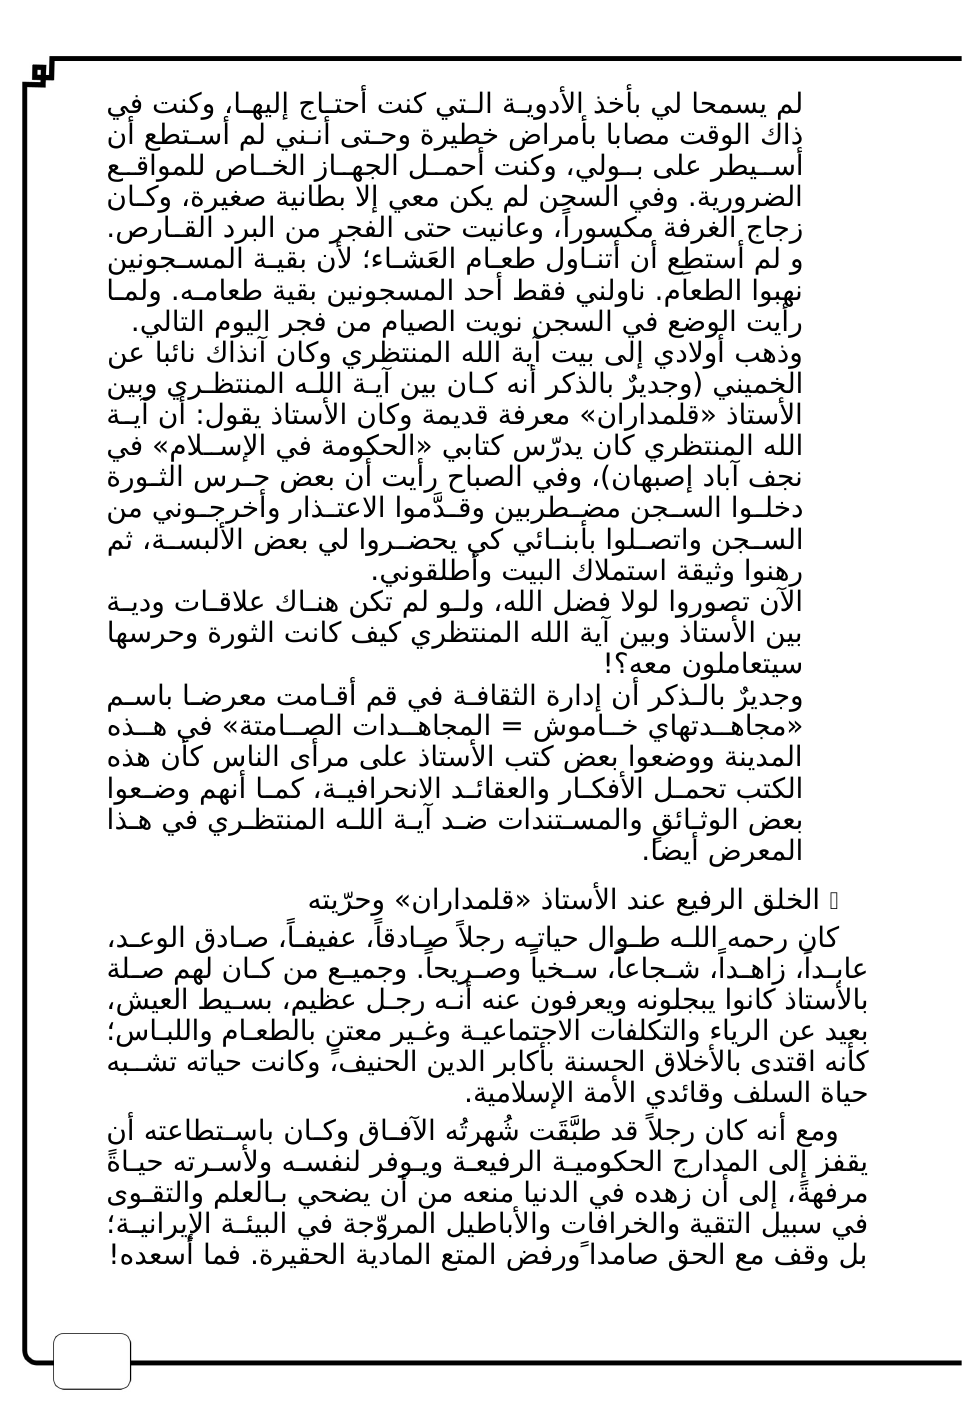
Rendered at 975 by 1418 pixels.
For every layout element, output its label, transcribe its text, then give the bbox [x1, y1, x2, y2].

text وجديرٌ بالذكر أن إدارة الثقافة في قم أقامت معرضا باسم «مجاهدتهاي خاموش = المجاهدات الصامتة» في هذه المدينة ووضعوا بعض كتب الأستاذ على مرأى الناس كأن هذه الكتب تحمل الأفكار والعقائد الانحرافية، كما أنهم وضعوا بعض الوثائق والمستندات ضد آية الله المنتظري في هذا المعرض أيضاً. [106, 680, 804, 867]
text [106, 89, 804, 338]
text الخلق الرفيع عند الأستاذ «قلمداران» وحرّيته [106, 883, 869, 916]
text كان رحمه الله طوال حياته رجلاً صادقاً، عفيفاً، صادق الوعد، عابداً، زاهداً، شجاعاً، سخياً وصريحاً. وجميع من كان لهم صلة بالأستاذ كانوا يبجلونه ويعرفون عنه أنه رجل عظيم، بسيط العيش، بعيد عن الرياء والتكلفات الاجتماعية وغير معتنٍ بالطعام واللباس؛ كأنه اقتدى بالأخلاق الحسنة بأكابر الدين الحنيف، وكانت حياته تشبه حياة السلف وقائدي الأمة الإسلامية. [106, 922, 869, 1109]
text الآن تصوروا لولا فضل الله، ولو لم تكن هناك علاقات ودية بين الأستاذ وبين آية الله المنتظري كيف كانت الثورة وحرسها سيتعاملون معه؟! [106, 587, 804, 680]
text وذهب أولادي إلى بيت آية الله المنتظري وكان آنذاك نائبا عن الخميني (وجديرٌ بالذكر أنه كان بين آية الله المنتظري وبين الأستاذ «قلمداران» معرفة قديمة وكان الأستاذ يقول: أن آية الله المنتظري كان يدرّس كتابي «الحكومة في الإسلام» في نجف آباد إصبهان)، وفي الصباح رأيت أن بعض حرس الثورة دخلوا السجن مضطربين وقدَّموا الاعتذار وأخرجوني من السجن واتصلوا بأبنائي كي يحضروا لي بعض الألبسة، ثم رهنوا وثيقة استملاك البيت وأطلقوني. [106, 338, 804, 587]
text ومع أنه كان رجلاً قد طبَّقَت شُهرتُه الآفاق وكان باستطاعته أن يقفز إلى المدارج الحكومية الرفيعة ويوفر لنفسه ولأسرته حياةً مرفهةً، إلى أن زهده في الدنيا منعه من أن يضحي بالعلم والتقوى في سبيل التقية والخرافات والأباطيل المروّجة في البيئة الإيرانية؛ بل وقف مع الحق صامدا ًورفض المتع المادية الحقيرة. فما أسعده! [106, 1116, 869, 1271]
picture [0, 0, 962, 1418]
